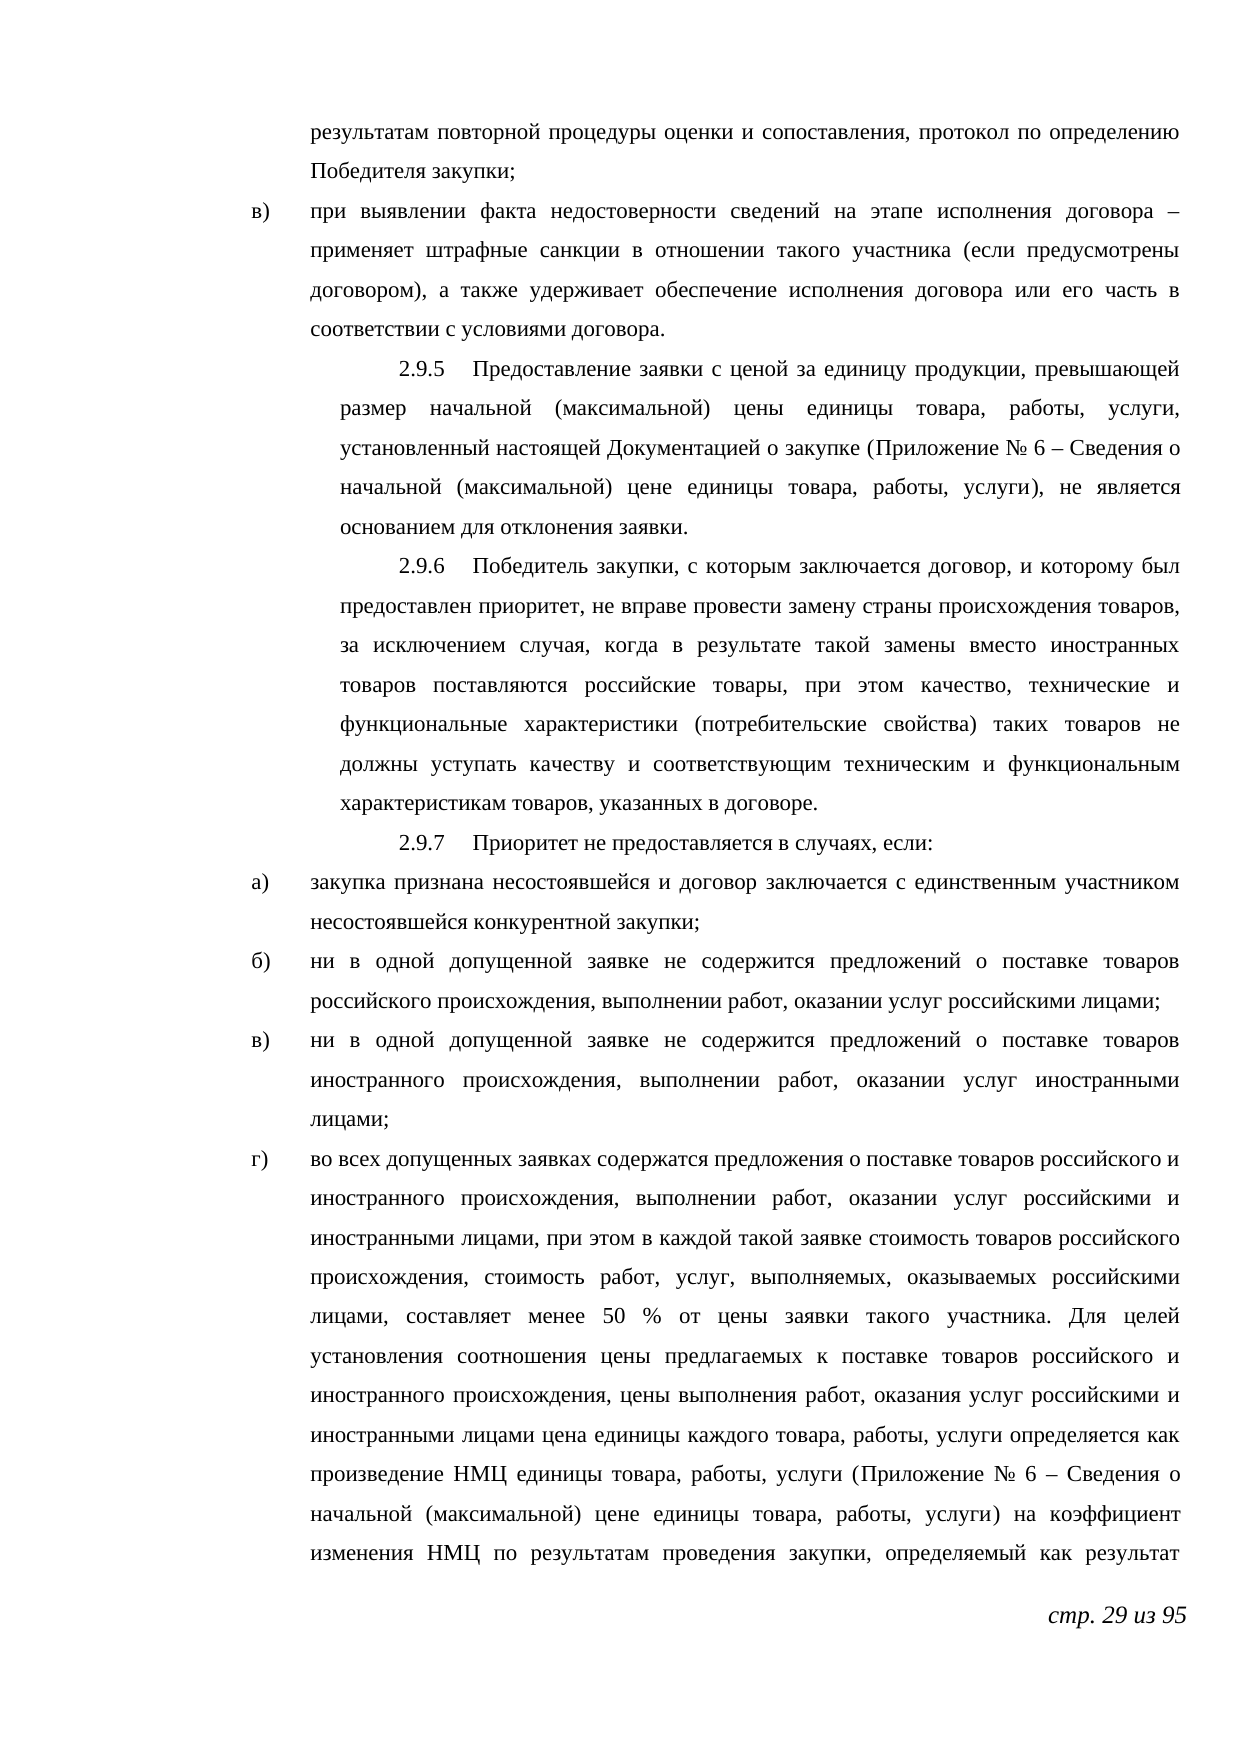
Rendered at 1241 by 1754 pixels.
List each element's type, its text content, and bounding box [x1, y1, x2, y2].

text Предоставление заявки с ценой за единицу продукции, превышающей размер начальной (максимальной) цены единицы товара, работы, услуги, установленный настоящей Документацией о закупке (Приложение № 6 – Сведения о начальной (максимальной) цене единицы товара, работы, услуги), не является основанием для отклонения заявки. [340, 355, 1181, 539]
text Приоритет не предоставляется в случаях, если: [340, 829, 1181, 855]
text при выявлении факта недостоверности сведений на этапе исполнения договора – применяет штрафные санкции в отношении такого участника (если предусмотрены договором), а также удерживает обеспечение исполнения договора или его часть в соответствии с условиями договора. [251, 197, 1181, 342]
text Победитель закупки, с которым заключается договор, и которому был предоставлен приоритет, не вправе провести замену страны происхождения товаров, за исключением случая, когда в результате такой замены вместо иностранных товаров поставляются российские товары, при этом качество, технические и функциональные характеристики (потребительские свойства) таких товаров не должны уступать качеству и соответствующим техническим и функциональным характеристикам товаров, указанных в договоре. [340, 552, 1181, 816]
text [251, 118, 1181, 184]
text ни в одной допущенной заявке не содержится предложений о поставке товаров иностранного происхождения, выполнении работ, оказании услуг иностранными лицами; [251, 1026, 1181, 1131]
text ни в одной допущенной заявке не содержится предложений о поставке товаров российского происхождения, выполнении работ, оказании услуг российскими лицами; [251, 947, 1181, 1013]
text закупка признана несостоявшейся и договор заключается с единственным участником несостоявшейся конкурентной закупки; [251, 868, 1181, 934]
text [251, 1144, 1181, 1566]
